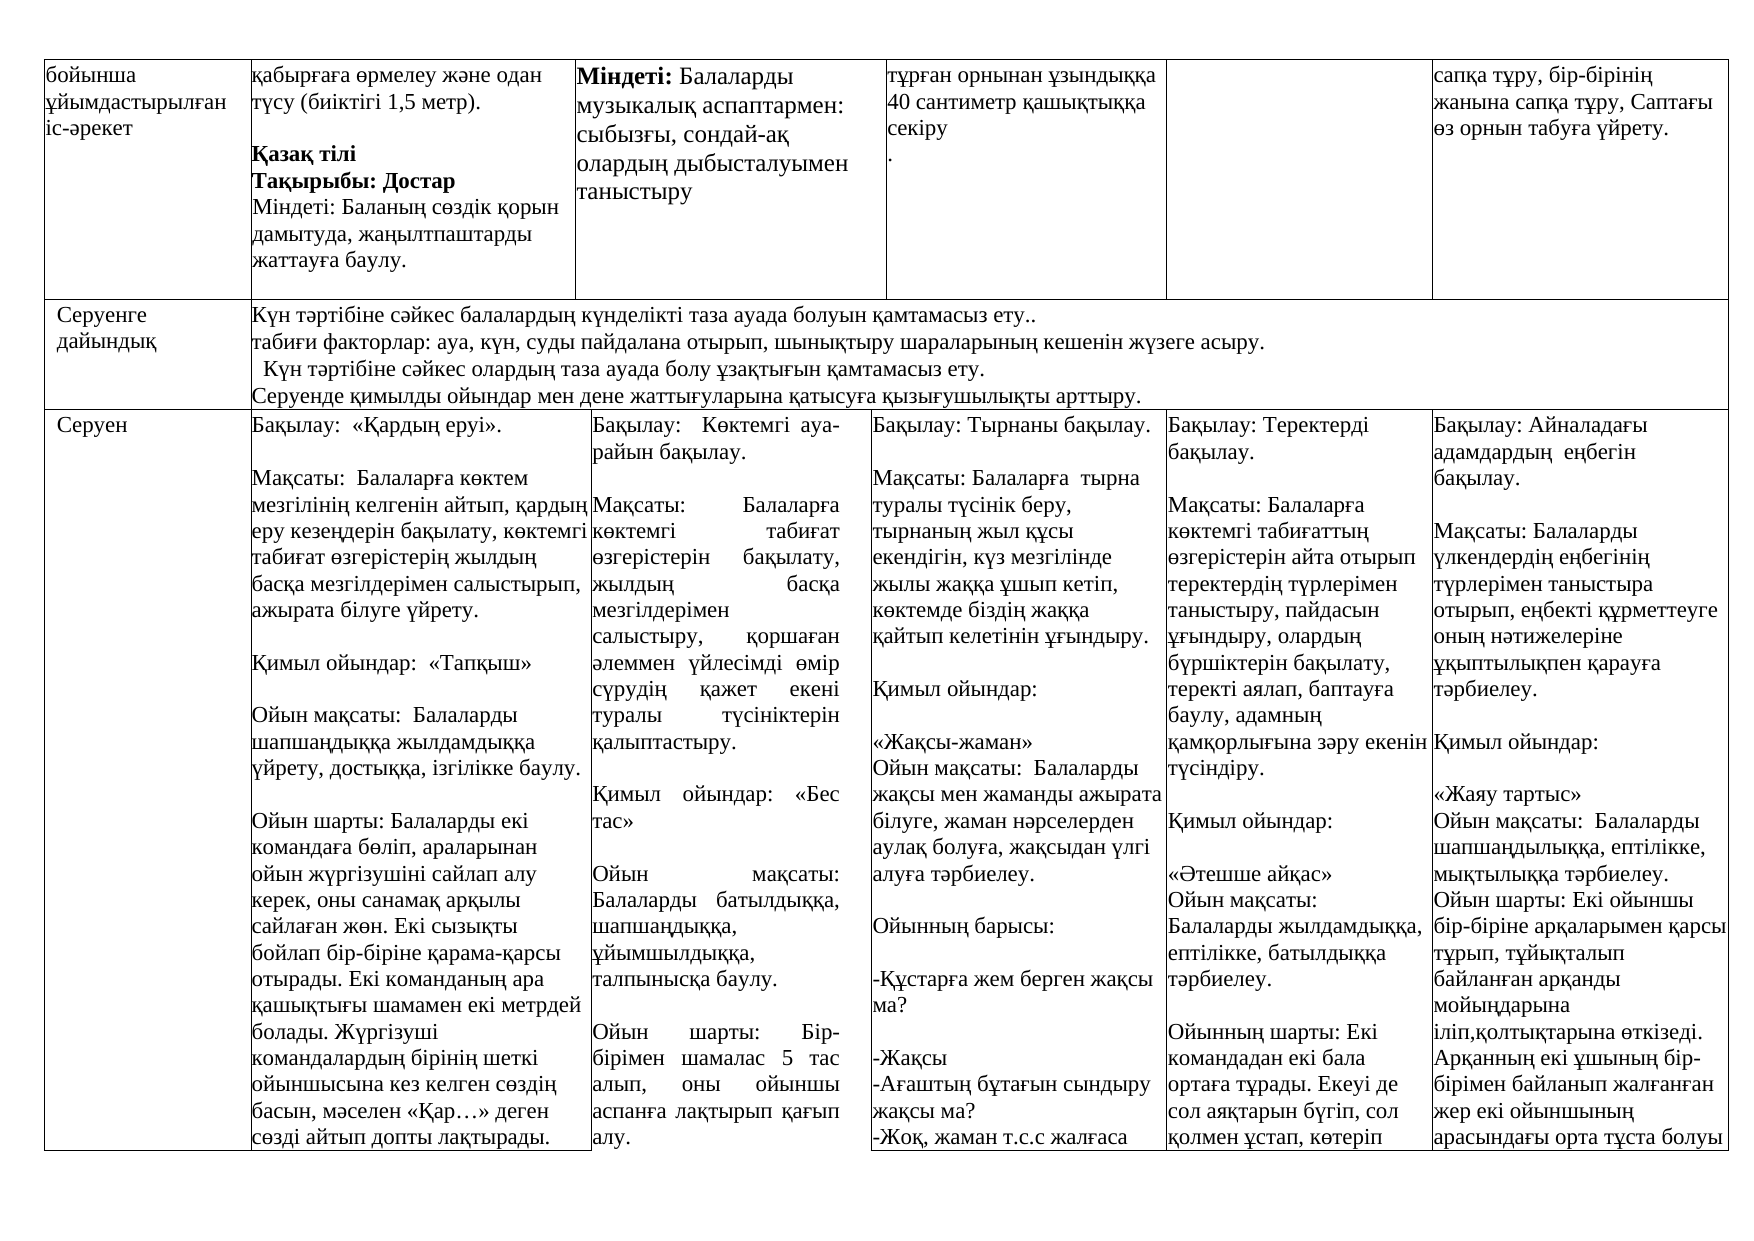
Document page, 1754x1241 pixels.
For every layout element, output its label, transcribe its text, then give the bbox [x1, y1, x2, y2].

table_cell Серуен [45, 410, 251, 1149]
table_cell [252, 410, 591, 1149]
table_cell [592, 410, 871, 1149]
table_cell Күн тәртібіне сәйкес балалардың күнделікті таза ауада болуын қамтамасыз ету.. табиғи факторлар: ауа, күн, суды пайдалана отырып, шынықтыру шараларының кешенін жүзеге асыру. Күн тәртібіне сәйкес олардың таза ауада болу ұзақтығын қамтамасыз ету. Серуенде қимылды ойындар мен дене жаттығуларына қатысуға қызығушылықты арттыру. [252, 300, 1728, 409]
table_cell [1167, 60, 1432, 299]
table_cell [576, 205, 886, 299]
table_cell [1167, 410, 1432, 1149]
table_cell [1433, 60, 1728, 299]
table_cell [45, 60, 251, 299]
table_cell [872, 410, 1166, 1149]
table_cell Серуенге дайындық [45, 300, 251, 409]
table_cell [252, 60, 575, 299]
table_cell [887, 60, 1166, 299]
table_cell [1433, 410, 1728, 1149]
